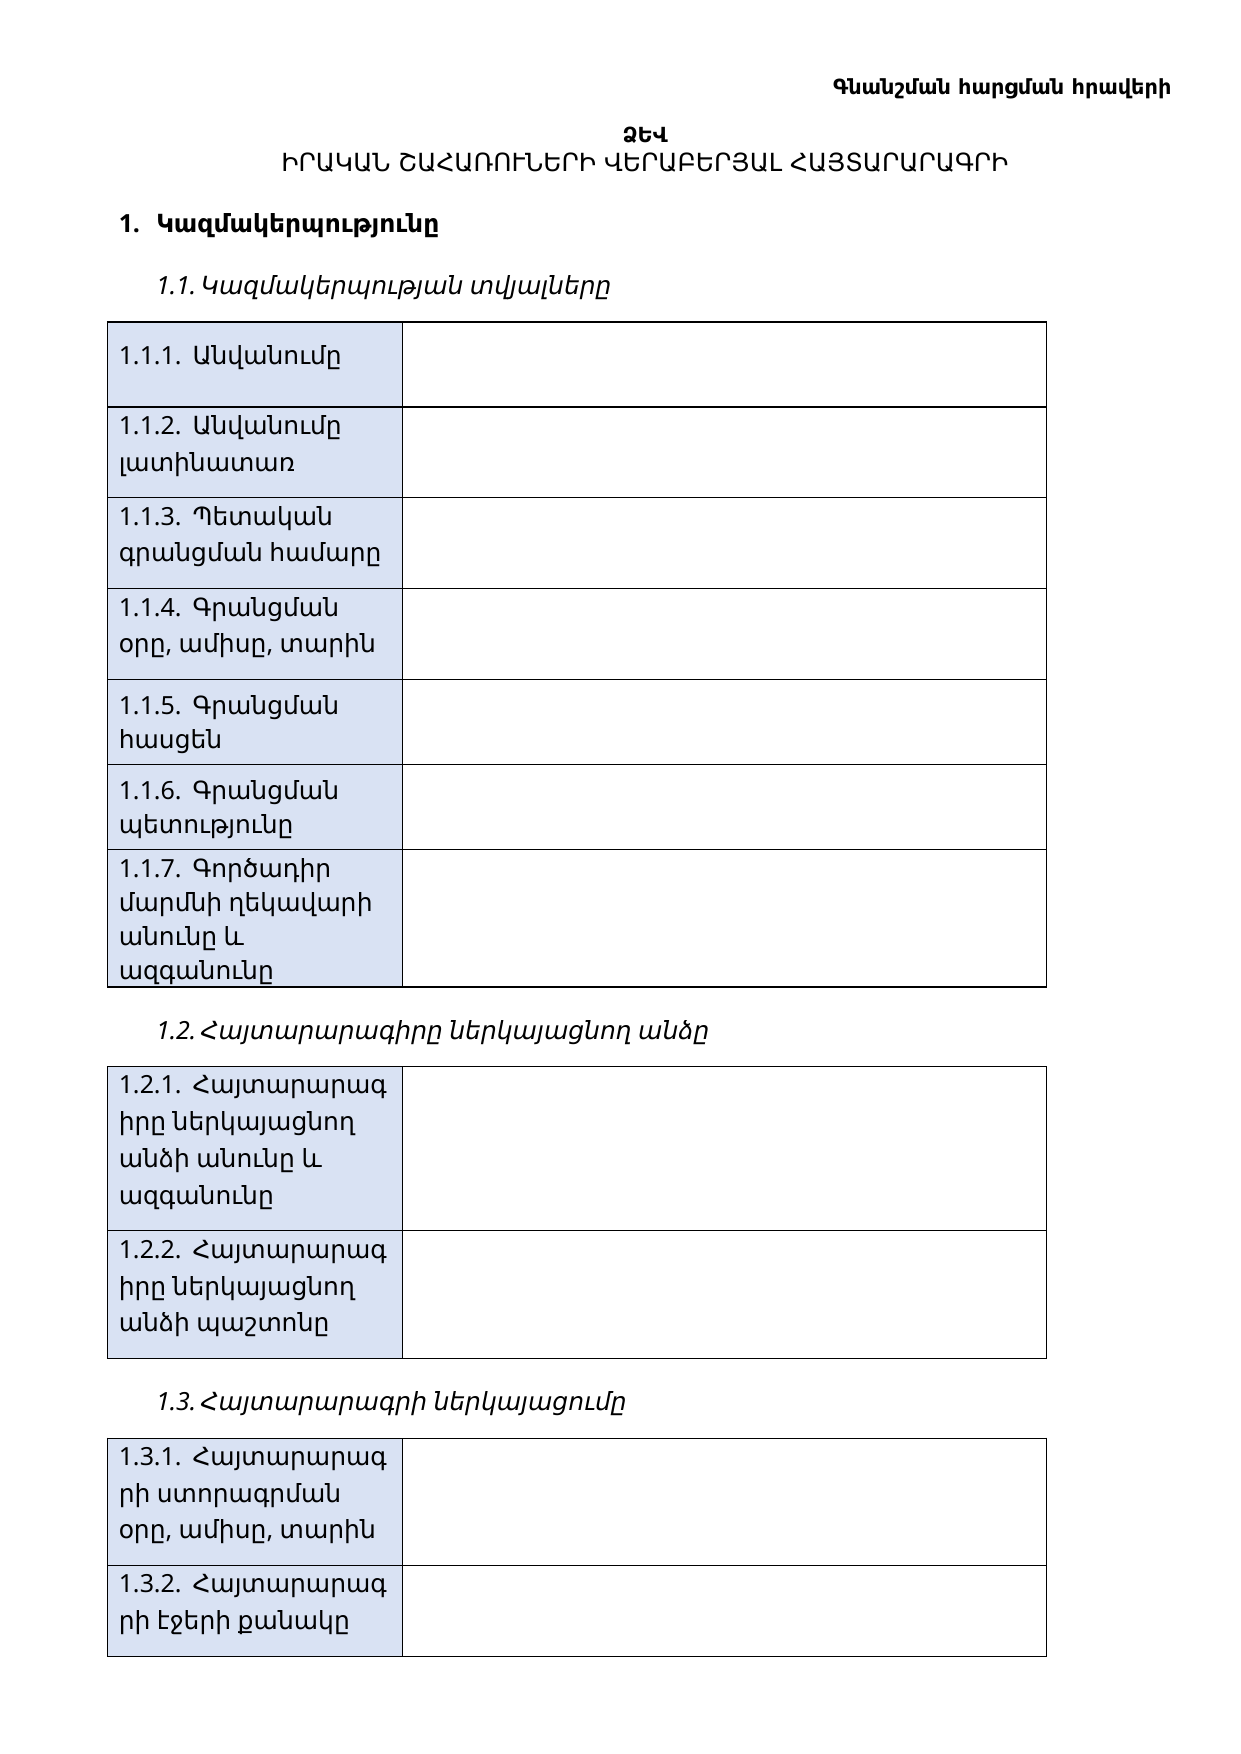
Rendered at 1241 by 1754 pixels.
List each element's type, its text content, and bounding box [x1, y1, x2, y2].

table_cell [403, 765, 1046, 849]
table_cell [403, 680, 1046, 764]
table_cell Գրանցման օրը, ամիսը, տարին [108, 589, 402, 679]
table_cell [403, 1231, 1046, 1358]
text Գնանշման հարցման հրավերի [118, 75, 1171, 99]
table_cell [403, 850, 1046, 986]
table_header [403, 323, 1046, 406]
table_header Հայտարարագրի ստորագրման օրը, ամիսը, տարին [108, 1439, 402, 1565]
table_cell Հայտարարագիրը ներկայացնող անձի պաշտոնը [108, 1231, 402, 1358]
table_header [403, 1439, 1046, 1565]
list Կազմակերպության տվյալները [156, 268, 1171, 302]
text ՁԵՎ [118, 123, 1171, 148]
table_header [403, 1067, 1046, 1230]
text ԻՐԱԿԱՆ ՇԱՀԱՌՈՒՆԵՐԻ ՎԵՐԱԲԵՐՅԱԼ ՀԱՅՏԱՐԱՐԱԳՐԻ [118, 148, 1171, 177]
table_cell Անվանումը լատինատառ [108, 408, 402, 497]
table_cell [403, 589, 1046, 679]
table_cell [403, 408, 1046, 497]
list Հայտարարագիրը ներկայացնող անձը [156, 1012, 1171, 1047]
table_header Անվանումը [108, 323, 402, 406]
table_cell Հայտարարագրի էջերի քանակը [108, 1566, 402, 1656]
table_cell Գործադիր մարմնի ղեկավարի անունը և ազգանունը [108, 850, 402, 986]
list Հայտարարագրի ներկայացումը [156, 1384, 1171, 1418]
list Կազմակերպությունը [118, 206, 1171, 240]
table_cell [403, 1566, 1046, 1656]
table_cell Գրանցման պետությունը [108, 765, 402, 849]
table_cell [403, 498, 1046, 588]
table_cell Գրանցման հասցեն [108, 680, 402, 764]
table_header Հայտարարագիրը ներկայացնող անձի անունը և ազգանունը [108, 1067, 402, 1230]
table_cell Պետական գրանցման համարը [108, 498, 402, 588]
